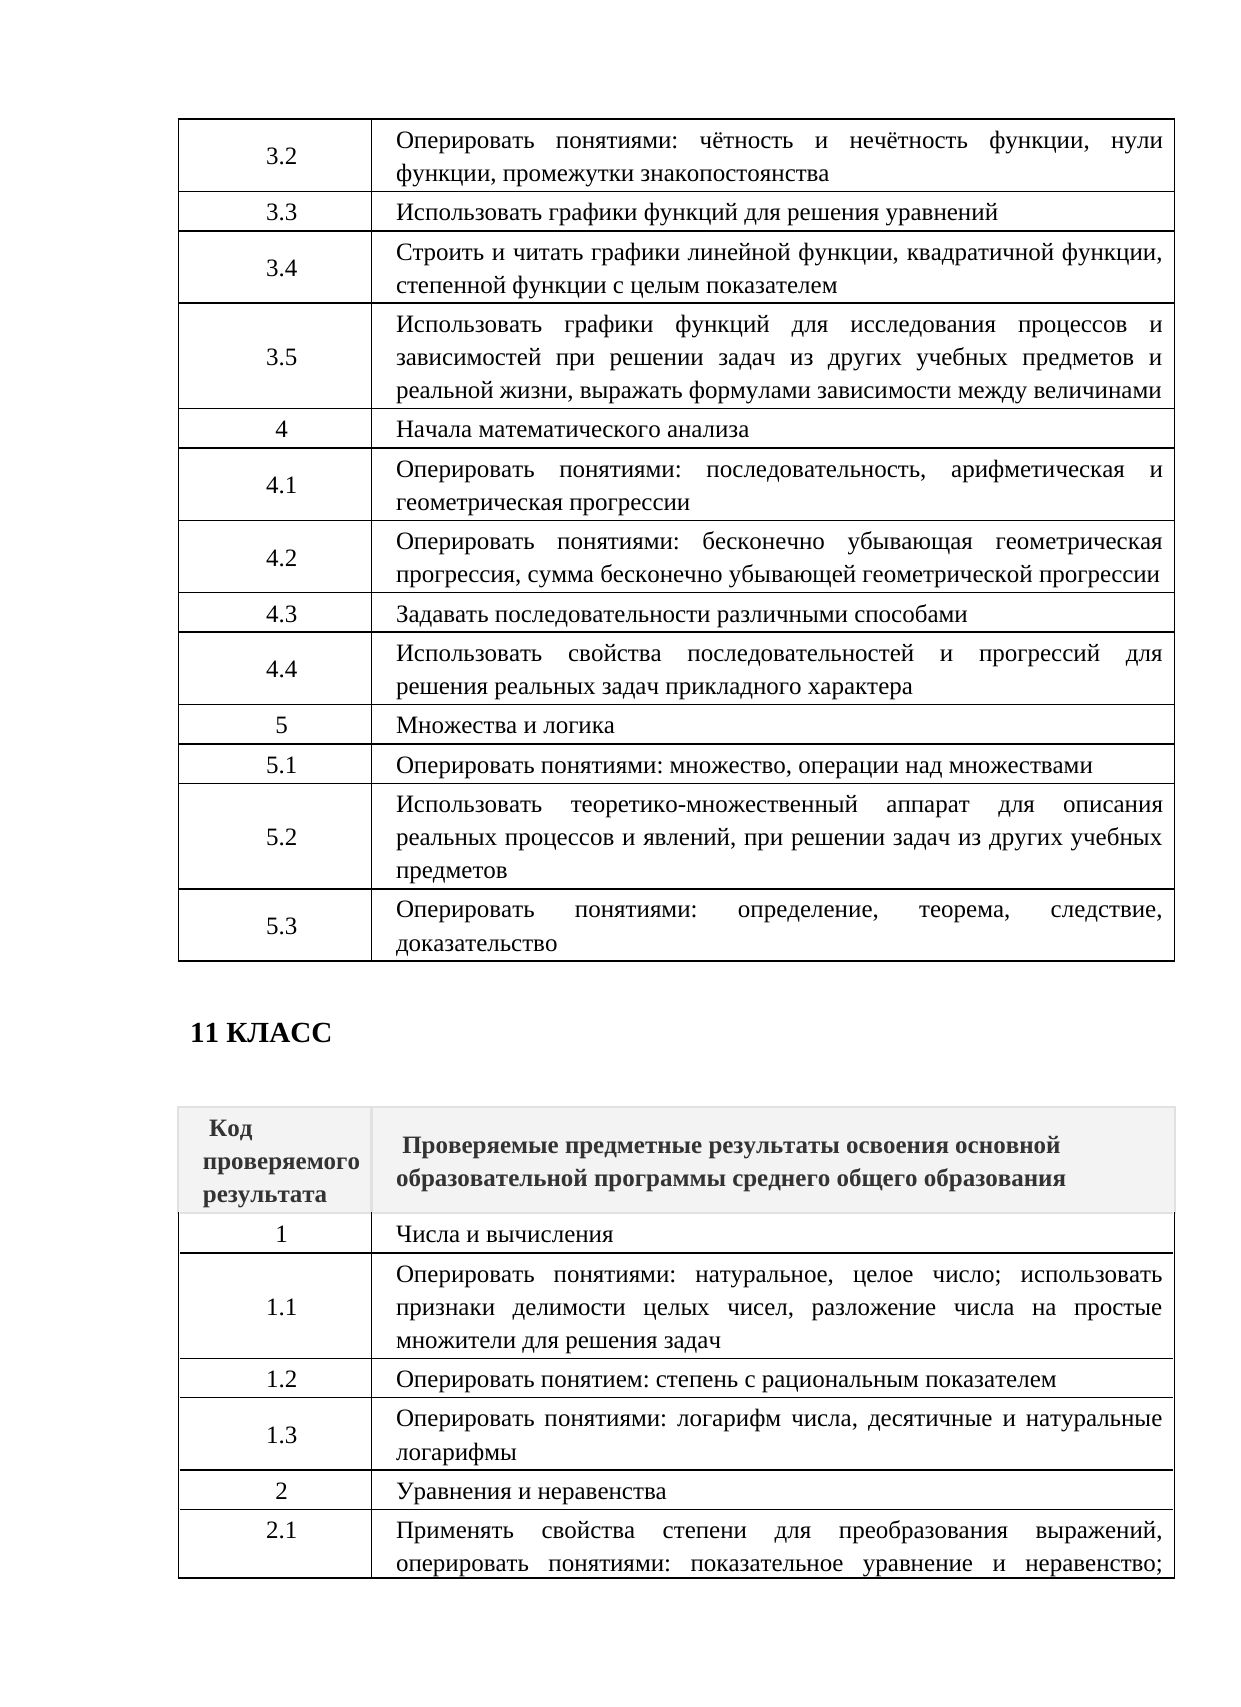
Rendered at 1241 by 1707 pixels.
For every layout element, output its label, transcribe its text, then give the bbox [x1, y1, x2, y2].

table_cell 3.5 [179, 304, 371, 408]
table_cell Использовать графики функций для решения уравнений [372, 192, 1174, 230]
table_cell 3.4 [179, 232, 371, 302]
table_cell Оперировать понятиями: множество, операции над множествами [372, 745, 1174, 782]
table_cell 2.1 [179, 1510, 371, 1577]
table_cell Оперировать понятиями: последовательность, арифметическая и геометрическая прогрессии [372, 449, 1174, 519]
table_cell Множества и логика [372, 705, 1174, 743]
table_cell Оперировать понятиями: определение, теорема, следствие, доказательство [372, 890, 1174, 960]
table_cell 1.1 [179, 1253, 371, 1357]
table_cell 3.3 [179, 192, 371, 230]
table_cell Уравнения и неравенства [372, 1469, 1174, 1508]
table_header Проверяемые предметные результаты освоения основной образовательной программы среднего общего образования [373, 1108, 1174, 1212]
table_cell Оперировать понятиями: бесконечно убывающая геометрическая прогрессия, сумма бесконечно убывающей геометрической прогрессии [372, 521, 1174, 592]
table_cell Числа и вычисления [372, 1212, 1174, 1252]
table_cell Строить и читать графики линейной функции, квадратичной функции, степенной функции с целым показателем [372, 232, 1174, 302]
table_cell 1 [179, 1213, 371, 1252]
table_cell Использовать графики функций для исследования процессов и зависимостей при решении задач из других учебных предметов и реальной жизни, выражать формулами зависимости между величинами [372, 304, 1174, 408]
text 11 КЛАСС [190, 1015, 1152, 1048]
table_cell 4 [179, 409, 371, 447]
table_header Код проверяемого результата [179, 1108, 370, 1212]
table_cell Оперировать понятием: степень с рациональным показателем [372, 1358, 1174, 1397]
table_cell 5.3 [179, 890, 371, 960]
table_cell Оперировать понятиями: чётность и нечётность функции, нули функции, промежутки знакопостоянства [372, 120, 1174, 191]
table_cell 5.2 [179, 784, 371, 888]
table_cell 3.2 [179, 120, 371, 191]
table_cell Задавать последовательности различными способами [372, 593, 1174, 631]
table_cell 4.3 [179, 593, 371, 631]
table_cell Оперировать понятиями: логарифм числа, десятичные и натуральные логарифмы [372, 1397, 1174, 1469]
table_cell Использовать свойства последовательностей и прогрессий для решения реальных задач прикладного характера [372, 633, 1174, 704]
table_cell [372, 1509, 1174, 1577]
table_cell 1.3 [179, 1398, 371, 1469]
table_cell Начала математического анализа [372, 409, 1174, 447]
table_cell 4.1 [179, 449, 371, 519]
table_cell 4.2 [179, 521, 371, 592]
table_cell Оперировать понятиями: натуральное, целое число; использовать признаки делимости целых чисел, разложение числа на простые множители для решения задач [372, 1252, 1174, 1357]
table_cell Использовать теоретико-множественный аппарат для описания реальных процессов и явлений, при решении задач из других учебных предметов [372, 784, 1174, 888]
table_cell 2 [179, 1470, 371, 1508]
table_cell 1.2 [179, 1359, 371, 1397]
table_cell 5 [179, 705, 371, 743]
table_cell 4.4 [179, 633, 371, 704]
table_cell 5.1 [179, 745, 371, 782]
